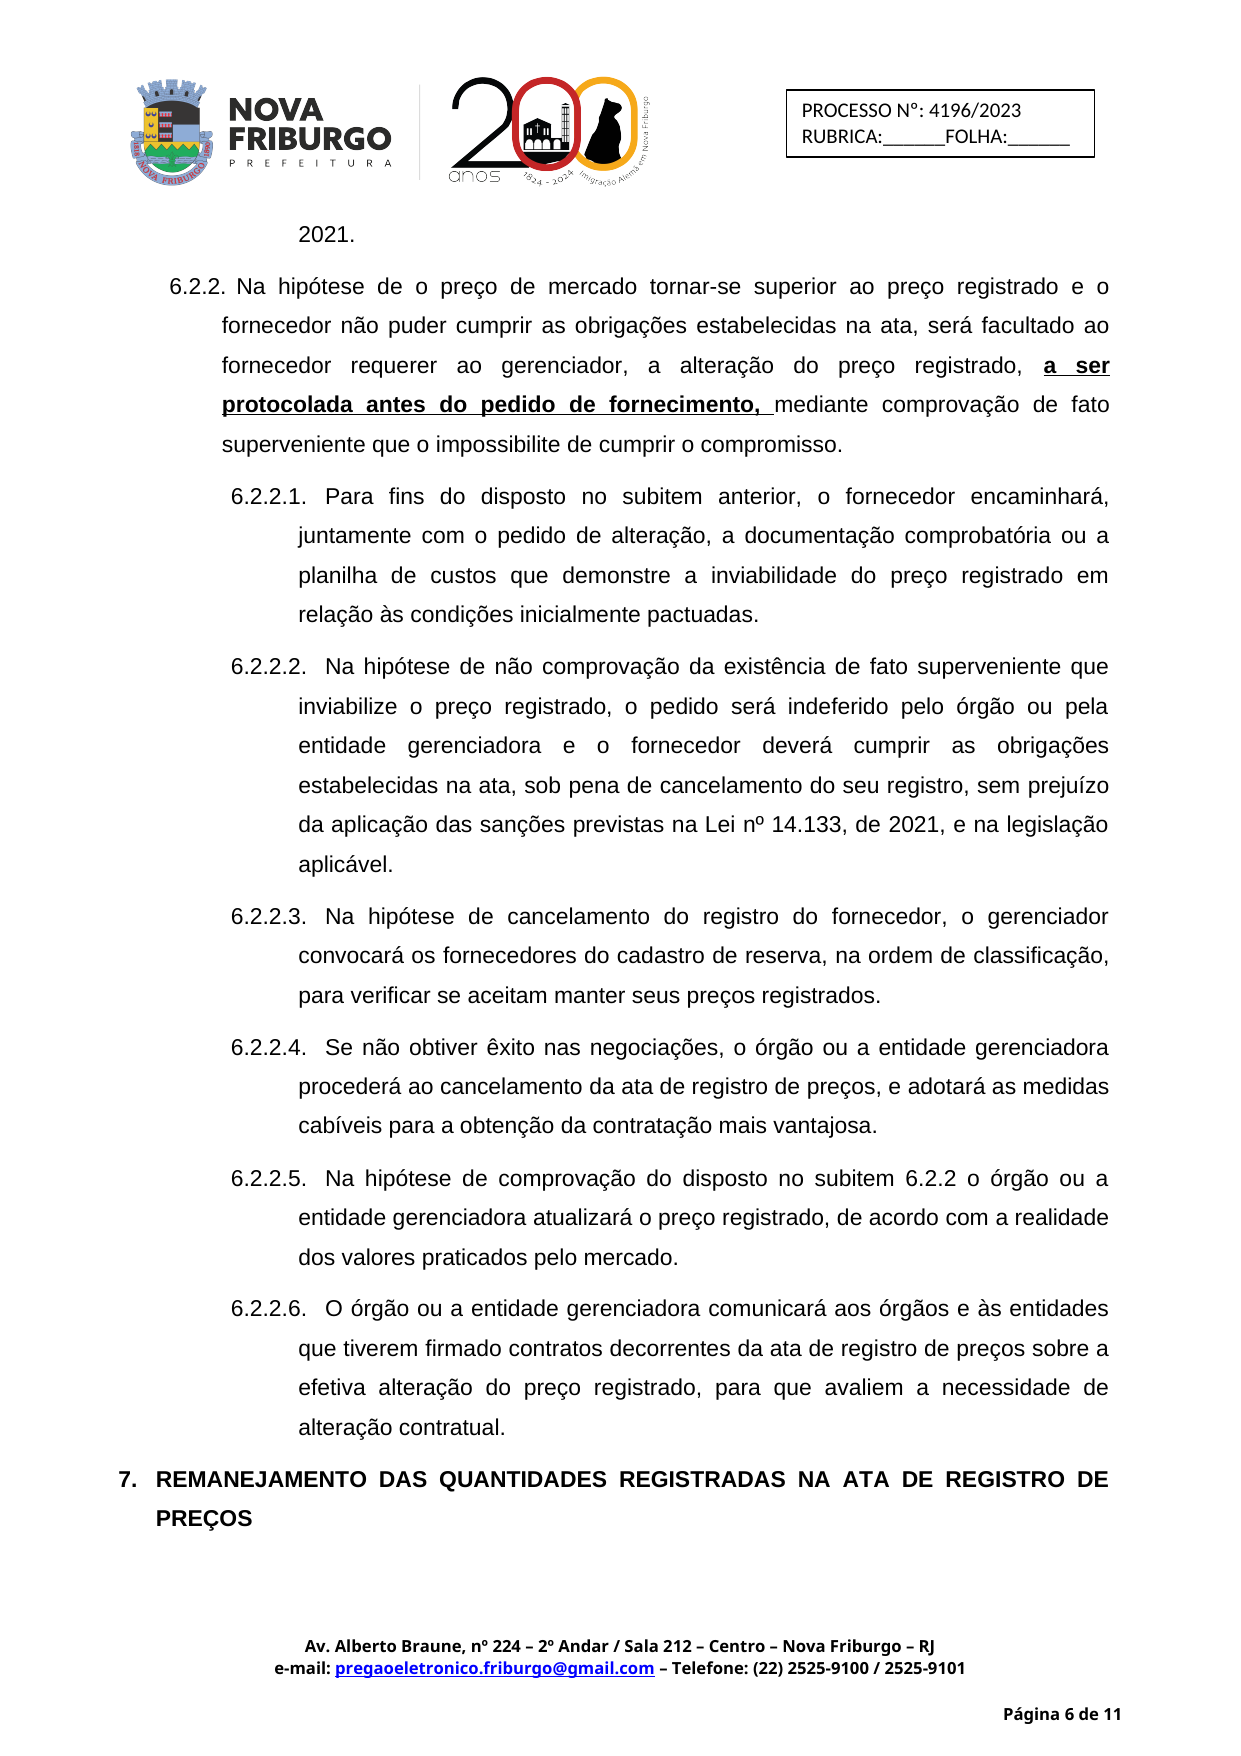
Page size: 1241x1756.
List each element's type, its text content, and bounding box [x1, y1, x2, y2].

list Se não obtiver êxito nas negociações, o órgão ou a entidade gerenciadora procederá ao cancelamento da ata de registro de preços, e adotará as medidas cabíveis para a obtenção da contratação mais vantajosa. [231, 1033, 1110, 1139]
picture [103, 44, 682, 215]
list REMANEJAMENTO DAS QUANTIDADES REGISTRADAS NA ATA DE REGISTRO DE PREÇOS [118, 1466, 1110, 1532]
list O órgão ou a entidade gerenciadora comunicará aos órgãos e às entidades que tiverem firmado contratos decorrentes da ata de registro de preços sobre a efetiva alteração do preço registrado, para que avaliem a necessidade de alteração contratual. [231, 1295, 1110, 1440]
list Na hipótese de comprovação do disposto no subitem 6.2.2 o órgão ou a entidade gerenciadora atualizará o preço registrado, de acordo com a realidade dos valores praticados pelo mercado. [231, 1164, 1110, 1270]
list Para fins do disposto no subitem anterior, o fornecedor encaminhará, juntamente com o pedido de alteração, a documentação comprobatória ou a planilha de custos que demonstre a inviabilidade do preço registrado em relação às condições inicialmente pactuadas. [231, 483, 1110, 628]
list Na hipótese de o preço de mercado tornar-se superior ao preço registrado e o fornecedor não puder cumprir as obrigações estabelecidas na ata, será facultado ao fornecedor requerer ao gerenciador, a alteração do preço registrado, a ser protocolada antes do pedido de fornecimento, mediante comprovação de fato superveniente que o impossibilite de cumprir o compromisso. [169, 273, 1110, 457]
list Na hipótese de cancelamento do registro do fornecedor, o gerenciador convocará os fornecedores do cadastro de reserva, na ordem de classificação, para verificar se aceitam manter seus preços registrados. [231, 903, 1110, 1008]
list Na hipótese de não comprovação da existência de fato superveniente que inviabilize o preço registrado, o pedido será indeferido pelo órgão ou pela entidade gerenciadora e o fornecedor deverá cumprir as obrigações estabelecidas na ata, sob pena de cancelamento do seu registro, sem prejuízo da aplicação das sanções previstas na Lei nº 14.133, de 2021, e na legislação aplicável. [231, 653, 1110, 877]
